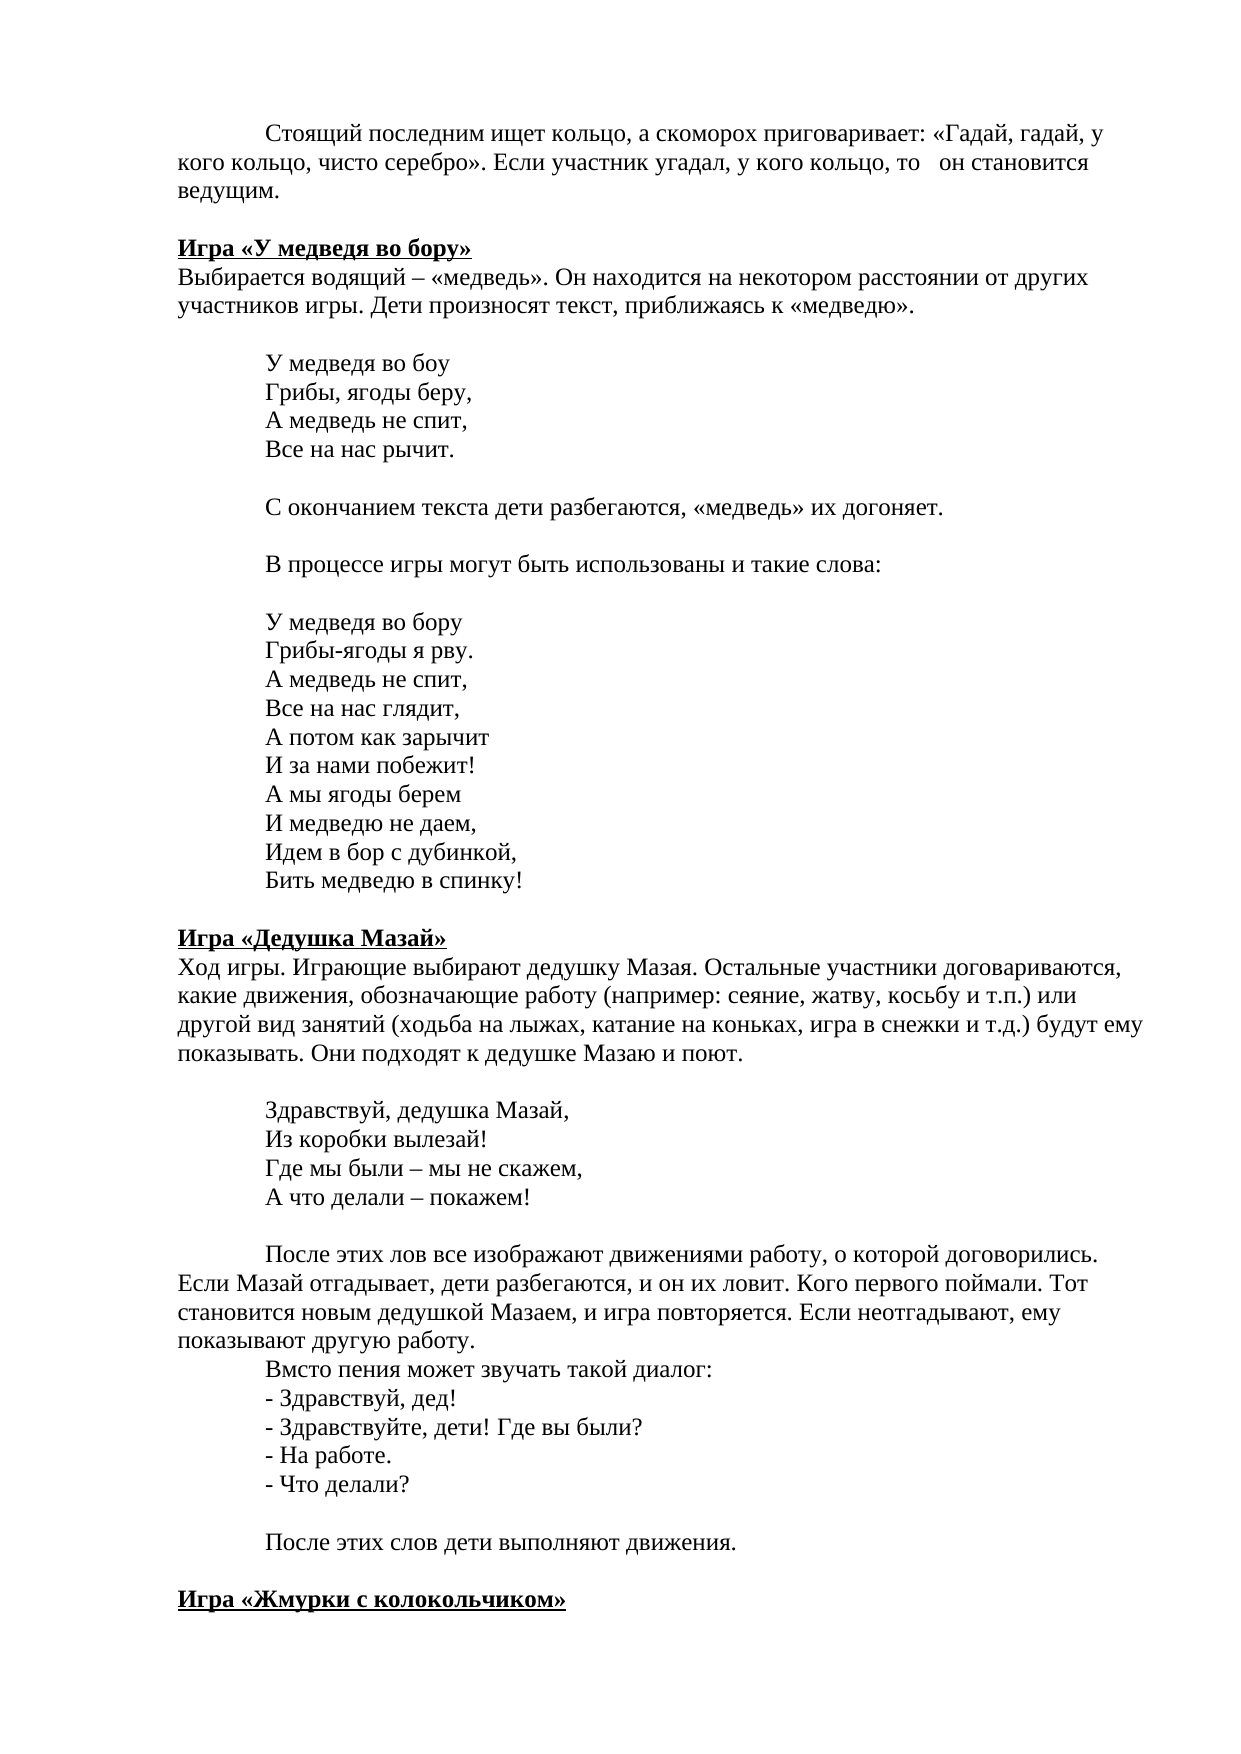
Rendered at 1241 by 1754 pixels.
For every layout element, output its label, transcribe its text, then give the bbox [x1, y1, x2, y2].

text Игра «У медведя во бору» [177, 233, 1152, 262]
text Игра «Дедушка Мазай» [177, 923, 1152, 952]
text Стоящий последним ищет кольцо, а скоморох приговаривает: «Гадай, гадай, у кого кольцо, чисто серебро». Если участник угадал, у кого кольцо, то он становится ведущим. [177, 118, 1152, 204]
text Грибы-ягоды я рву. [177, 636, 1152, 664]
text Игра «Жмурки с колокольчиком» [177, 1584, 1152, 1613]
text Все на нас рычит. [177, 434, 1152, 463]
text Где мы были – мы не скажем, [177, 1153, 1152, 1182]
text Идем в бор с дубинкой, [177, 837, 1152, 866]
text Грибы, ягоды беру, [177, 377, 1152, 406]
text Здравствуй, дедушка Мазай, [177, 1096, 1152, 1124]
text И медведю не даем, [177, 808, 1152, 837]
text - Здравствуй, дед! [177, 1383, 1152, 1412]
text А что делали – покажем! [177, 1182, 1152, 1211]
text - Что делали? [177, 1469, 1152, 1498]
text Бить медведю в спинку! [177, 866, 1152, 894]
text После этих слов дети выполняют движения. [177, 1527, 1152, 1556]
text Выбирается водящий – «медведь». Он находится на некотором расстоянии от других участников игры. Дети произносят текст, приближаясь к «медведю». [177, 262, 1152, 319]
text После этих лов все изображают движениями работу, о которой договорились. Если Мазай отгадывает, дети разбегаются, и он их ловит. Кого первого поймали. Тот становится новым дедушкой Мазаем, и игра повторяется. Если неотгадывают, ему показывают другую работу. [177, 1239, 1152, 1354]
text В процессе игры могут быть использованы и такие слова: [177, 549, 1152, 578]
text Из коробки вылезай! [177, 1124, 1152, 1153]
text - Здравствуйте, дети! Где вы были? [177, 1412, 1152, 1441]
text У медведя во бору [177, 607, 1152, 636]
text Все на нас глядит, [177, 693, 1152, 722]
text А медведь не спит, [177, 406, 1152, 434]
text - На работе. [177, 1441, 1152, 1469]
text С окончанием текста дети разбегаются, «медведь» их догоняет. [177, 492, 1152, 521]
text Вмсто пения может звучать такой диалог: [177, 1354, 1152, 1383]
text А потом как зарычит [177, 722, 1152, 751]
text И за нами побежит! [177, 751, 1152, 779]
text Ход игры. Играющие выбирают дедушку Мазая. Остальные участники договариваются, какие движения, обозначающие работу (например: сеяние, жатву, косьбу и т.п.) или другой вид занятий (ходьба на лыжах, катание на коньках, игра в снежки и т.д.) будут ему показывать. Они подходят к дедушке Мазаю и поют. [177, 952, 1152, 1067]
text А мы ягоды берем [177, 779, 1152, 808]
text У медведя во боу [177, 348, 1152, 377]
text А медведь не спит, [177, 664, 1152, 693]
